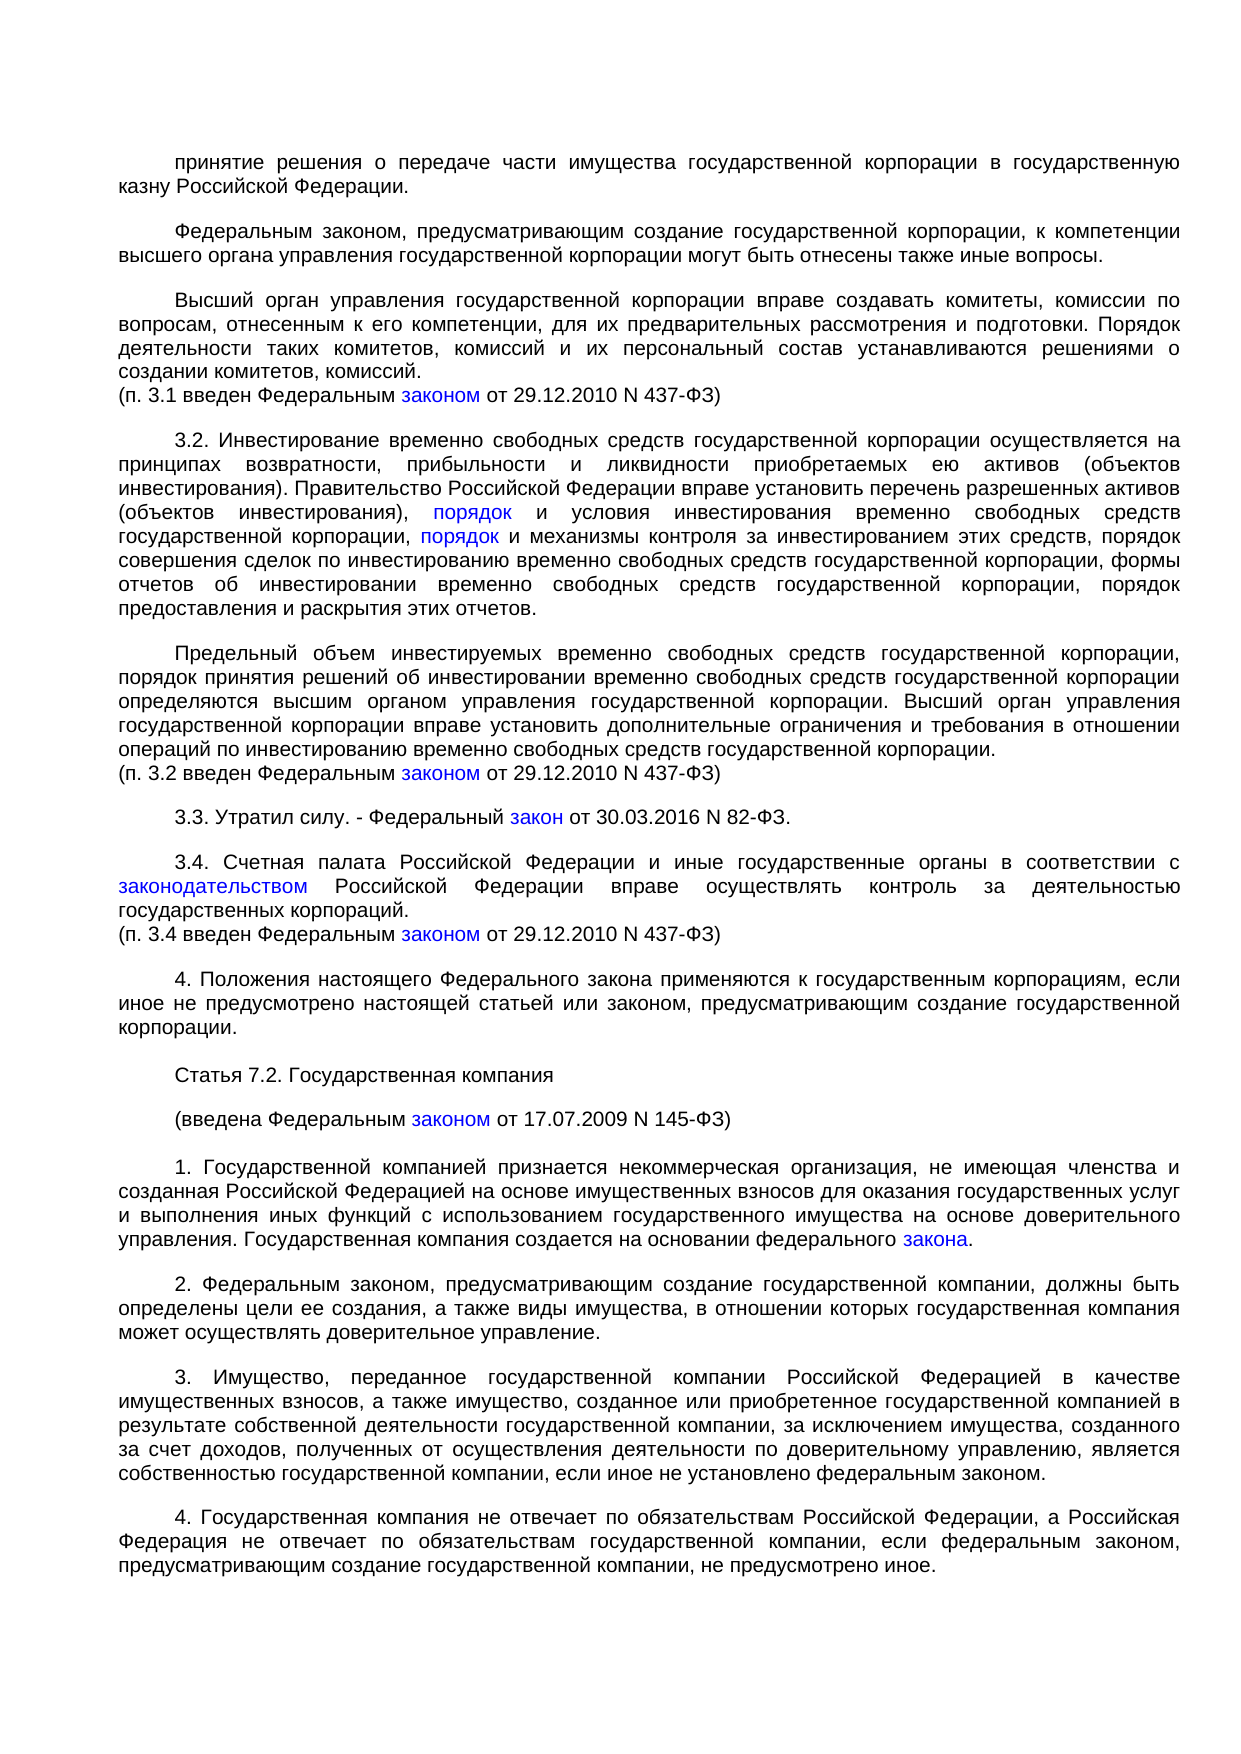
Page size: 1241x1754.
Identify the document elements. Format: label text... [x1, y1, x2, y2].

text 3.4. Счетная палата Российской Федерации и иные государственные органы в соответствии с законодательством Российской Федерации вправе осуществлять контроль за деятельностью государственных корпораций. [118, 850, 1181, 922]
text 1. Государственной компанией признается некоммерческая организация, не имеющая членства и созданная Российской Федерацией на основе имущественных взносов для оказания государственных услуг и выполнения иных функций с использованием государственного имущества на основе доверительного управления. Государственная компания создается на основании федерального закона. [118, 1155, 1181, 1251]
text 2. Федеральным законом, предусматривающим создание государственной компании, должны быть определены цели ее создания, а также виды имущества, в отношении которых государственная компания может осуществлять доверительное управление. [118, 1272, 1181, 1344]
text принятие решения о передаче части имущества государственной корпорации в государственную казну Российской Федерации. [118, 150, 1181, 198]
text 4. Государственная компания не отвечает по обязательствам Российской Федерации, а Российская Федерация не отвечает по обязательствам государственной компании, если федеральным законом, предусматривающим создание государственной компании, не предусмотрено иное. [118, 1505, 1181, 1577]
text Федеральным законом, предусматривающим создание государственной корпорации, к компетенции высшего органа управления государственной корпорации могут быть отнесены также иные вопросы. [118, 219, 1181, 267]
text (п. 3.1 введен Федеральным законом от 29.12.2010 N 437-ФЗ) [118, 383, 1181, 407]
text Предельный объем инвестируемых временно свободных средств государственной корпорации, порядок принятия решений об инвестировании временно свободных средств государственной корпорации определяются высшим органом управления государственной корпорации. Высший орган управления государственной корпорации вправе установить дополнительные ограничения и требования в отношении операций по инвестированию временно свободных средств государственной корпорации. [118, 641, 1181, 760]
text 3. Имущество, переданное государственной компании Российской Федерацией в качестве имущественных взносов, а также имущество, созданное или приобретенное государственной компанией в результате собственной деятельности государственной компании, за исключением имущества, созданного за счет доходов, полученных от осуществления деятельности по доверительному управлению, является собственностью государственной компании, если иное не установлено федеральным законом. [118, 1364, 1181, 1484]
text (п. 3.4 введен Федеральным законом от 29.12.2010 N 437-ФЗ) [118, 922, 1181, 946]
text 3.3. Утратил силу. - Федеральный закон от 30.03.2016 N 82-ФЗ. [118, 805, 1181, 829]
text Высший орган управления государственной корпорации вправе создавать комитеты, комиссии по вопросам, отнесенным к его компетенции, для их предварительных рассмотрения и подготовки. Порядок деятельности таких комитетов, комиссий и их персональный состав устанавливаются решениями о создании комитетов, комиссий. [118, 287, 1181, 383]
text (введена Федеральным законом от 17.07.2009 N 145-ФЗ) [118, 1107, 1181, 1131]
text (п. 3.2 введен Федеральным законом от 29.12.2010 N 437-ФЗ) [118, 760, 1181, 784]
text 4. Положения настоящего Федерального закона применяются к государственным корпорациям, если иное не предусмотрено настоящей статьей или законом, предусматривающим создание государственной корпорации. [118, 967, 1181, 1038]
text Статья 7.2. Государственная компания [118, 1062, 1181, 1086]
text 3.2. Инвестирование временно свободных средств государственной корпорации осуществляется на принципах возвратности, прибыльности и ликвидности приобретаемых ею активов (объектов инвестирования). Правительство Российской Федерации вправе установить перечень разрешенных активов (объектов инвестирования), порядок и условия инвестирования временно свободных средств государственной корпорации, порядок и механизмы контроля за инвестированием этих средств, порядок совершения сделок по инвестированию временно свободных средств государственной корпорации, формы отчетов об инвестировании временно свободных средств государственной корпорации, порядок предоставления и раскрытия этих отчетов. [118, 428, 1181, 620]
